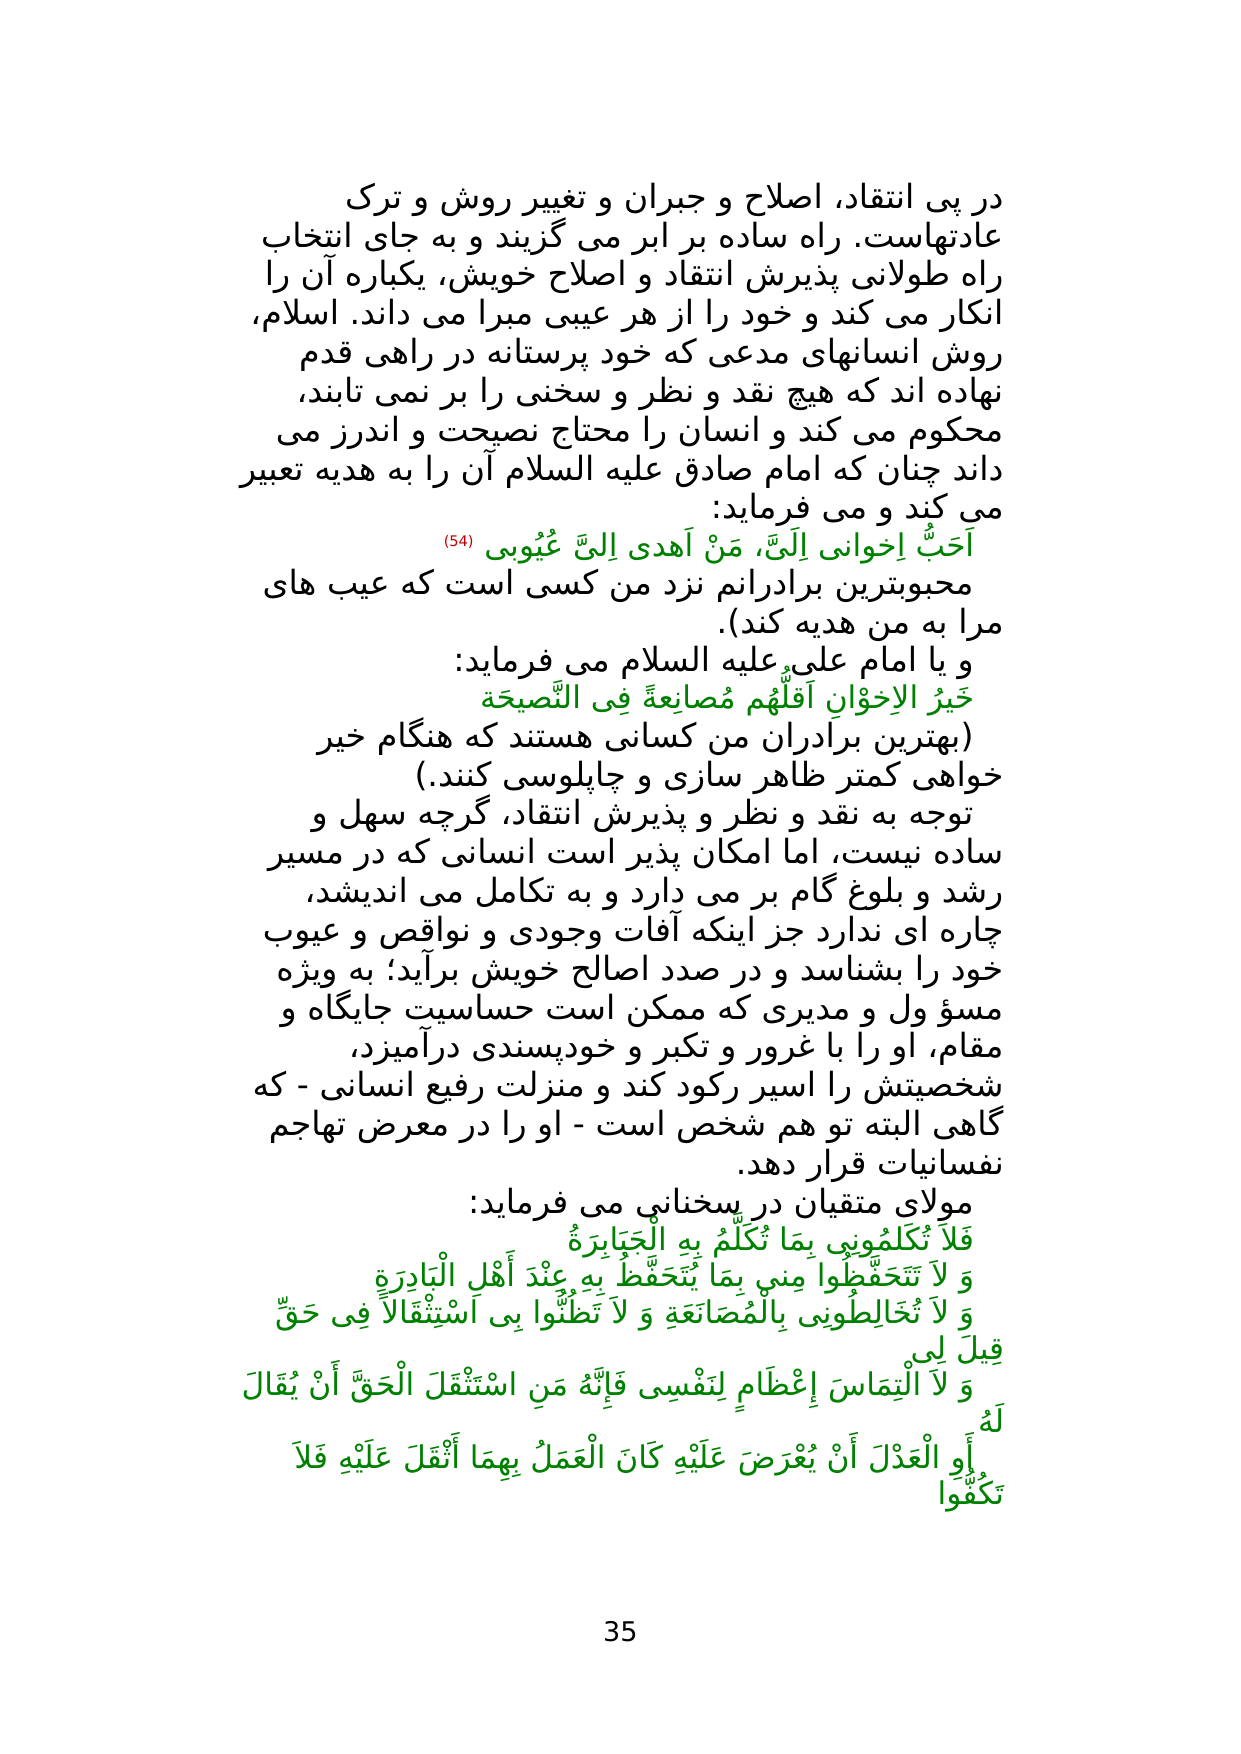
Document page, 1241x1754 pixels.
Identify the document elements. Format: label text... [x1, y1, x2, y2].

text و یا امام علی علیه السلام می فرماید: [236, 641, 1004, 680]
text توجه به نقد و نظر و پذیرش انتقاد، گرچه سهل و ساده نیست، اما امکان پذیر است انسانی که در مسیر رشد و بلوغ گام بر می دارد و به تکامل می اندیشد، چاره ای ندارد جز اینکه آفات وجودی و نواقص و عیوب خود را بشناسد و در صدد اصالح خویش برآید؛ به ویژه مسؤ ول و مدیری که ممکن است حساسیت جایگاه و مقام، او را با غرور و تکبر و خودپسندی درآمیزد، شخصیتش را اسیر رکود کند و منزلت رفیع انسانی - که گاهی البته تو هم شخص است - او را در معرض تهاجم نفسانیات قرار دهد. [236, 794, 1004, 1182]
text وَ لاَ تَتَحَفَّظُوا مِنی بِمَا یُتَحَفَّظُ بِهِ عِنْدَ أَهْلِ الْبَادِرَةِ [236, 1258, 1004, 1294]
text وَ لاَ الْتِمَاسَ إِعْظَامٍ لِنَفْسِی فَإِنَّهُ مَنِ اسْتَثْقَلَ الْحَقَّ أَنْ یُقَالَ لَهُ [236, 1367, 1004, 1439]
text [236, 177, 1004, 527]
text أَوِ الْعَدْلَ أَنْ یُعْرَضَ عَلَیْهِ کَانَ الْعَمَلُ بِهِمَا أَثْقَلَ عَلَیْهِ فَلاَ تَکُفُّوا [236, 1439, 1004, 1512]
text فَلاَ تُکَلمُونِی بِمَا تُکَلَّمُ بِهِ الْجَبَابِرَةُ [236, 1221, 1004, 1258]
text خَیرُ الاِخوْانِ اَقلُّهُم مُصانِعةً فِی النَّصیحَة [236, 680, 1004, 716]
text مولای متقیان در سخنانی می فرماید: [236, 1182, 1004, 1221]
text (بهترین برادران من کسانی هستند که هنگام خیر خواهی کمتر ظاهر سازی و چاپلوسی کنند.) [236, 716, 1004, 794]
text محبوبترین برادرانم نزد من کسی است که عیب های مرا به من هدیه کند). [236, 563, 1004, 641]
text وَ لاَ تُخَالِطُونِی بِالْمُصَانَعَةِ وَ لاَ تَظُنُّوا بِی اسْتِثْقَالاً فِی حَقِّ قِیلَ لِی [236, 1294, 1004, 1367]
text اَحَبُّ اِخوانی اِلَیَّ، مَنْ اَهدی اِلیَّ عُیُوبی (54) [236, 527, 1004, 563]
